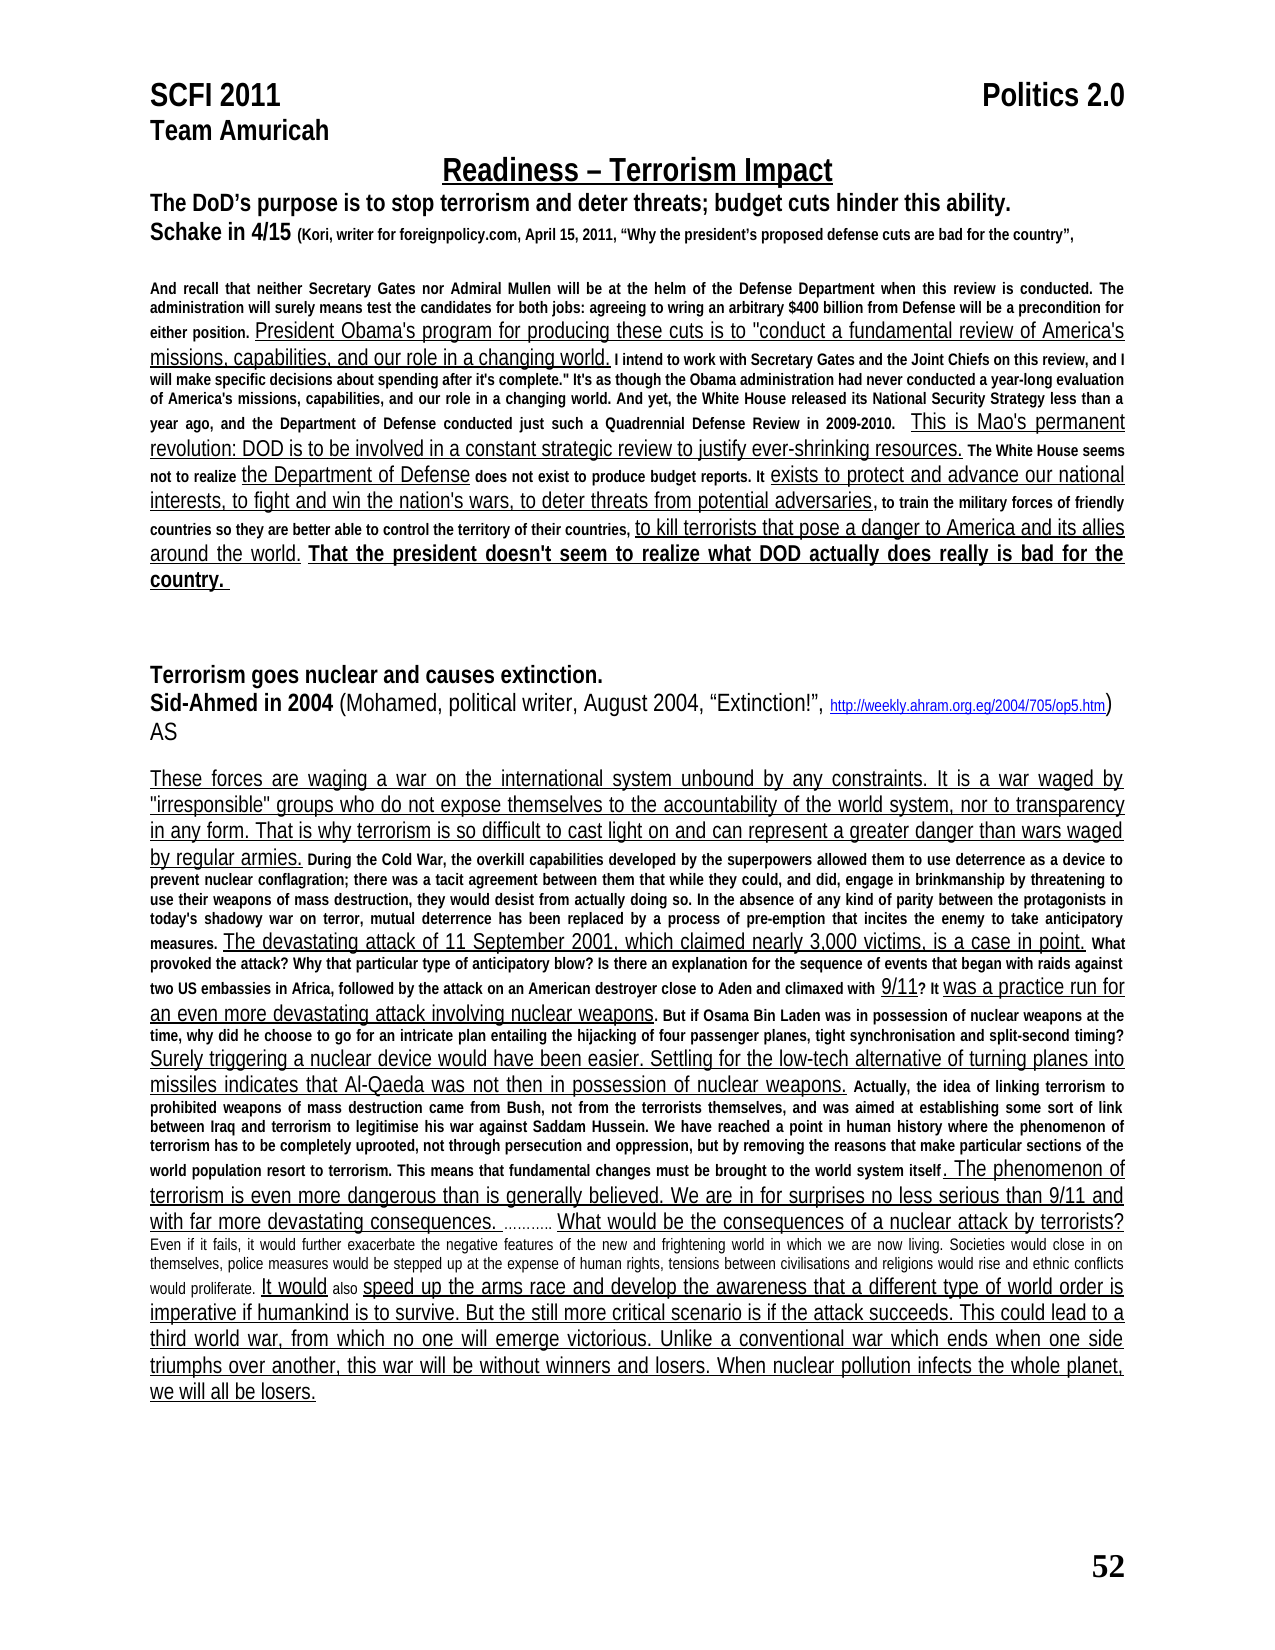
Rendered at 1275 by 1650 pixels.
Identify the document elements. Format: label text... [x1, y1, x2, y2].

text Sid-Ahmed in 2004 (Mohamed, political writer, August 2004, “Extinction!”, http://weekly.ahram.org.eg/2004/705/op5.htm) AS [150, 688, 1125, 746]
text The DoD’s purpose is to stop terrorism and deter threats; budget cuts hinder this ability. [150, 188, 1125, 217]
text And recall that neither Secretary Gates nor Admiral Mullen will be at the helm of the Defense Department when this review is conducted. The administration will surely means test the candidates for both jobs: agreeing to wring an arbitrary $400 billion from Defense will be a precondition for either position. President Obama's program for producing these cuts is to "conduct a fundamental review of America's missions, capabilities, and our role in a changing world. I intend to work with Secretary Gates and the Joint Chiefs on this review, and I will make specific decisions about spending after it's complete." It's as though the Obama administration had never conducted a year-long evaluation of America's missions, capabilities, and our role in a changing world. And yet, the White House released its National Security Strategy less than a year ago, and the Department of Defense conducted just such a Quadrennial Defense Review in 2009-2010. This is Mao's permanent revolution: DOD is to be involved in a constant strategic review to justify ever-shrinking resources. The White House seems not to realize the Department of Defense does not exist to produce budget reports. It exists to protect and advance our national interests, to fight and win the nation's wars, to deter threats from potential adversaries, to train the military forces of friendly countries so they are better able to control the territory of their countries, to kill terrorists that pose a danger to America and its allies around the world. That the president doesn't seem to realize what DOD actually does really is bad for the country. [150, 279, 1125, 593]
text These forces are waging a war on the international system unbound by any constraints. It is a war waged by "irresponsible" groups who do not expose themselves to the accountability of the world system, nor to transparency in any form. That is why terrorism is so difficult to cast light on and can represent a greater danger than wars waged by regular armies. During the Cold War, the overkill capabilities developed by the superpowers allowed them to use deterrence as a device to prevent nuclear conflagration; there was a tacit agreement between them that while they could, and did, engage in brinkmanship by threatening to use their weapons of mass destruction, they would desist from actually doing so. In the absence of any kind of parity between the protagonists in today's shadowy war on terror, mutual deterrence has been replaced by a process of pre-emption that incites the enemy to take anticipatory measures. The devastating attack of 11 September 2001, which claimed nearly 3,000 victims, is a case in point. What provoked the attack? Why that particular type of anticipatory blow? Is there an explanation for the sequence of events that began with raids against two US embassies in Africa, followed by the attack on an American destroyer close to Aden and climaxed with 9/11? It was a practice run for an even more devastating attack involving nuclear weapons. But if Osama Bin Laden was in possession of nuclear weapons at the time, why did he choose to go for an intricate plan entailing the hijacking of four passenger planes, tight synchronisation and split-second timing? Surely triggering a nuclear device would have been easier. Settling for the low-tech alternative of turning planes into missiles indicates that Al-Qaeda was not then in possession of nuclear weapons. Actually, the idea of linking terrorism to prohibited weapons of mass destruction came from Bush, not from the terrorists themselves, and was aimed at establishing some sort of link between Iraq and terrorism to legitimise his war against Saddam Hussein. We have reached a point in human history where the phenomenon of terrorism has to be completely uprooted, not through persecution and oppression, but by removing the reasons that make particular sections of the world population resort to terrorism. This means that fundamental changes must be brought to the world system itself. The phenomenon of terrorism is even more dangerous than is generally believed. We are in for surprises no less serious than 9/11 and with far more devastating consequences. ……….. What would be the consequences of a nuclear attack by terrorists? Even if it fails, it would further exacerbate the negative features of the new and frightening world in which we are now living. Societies would close in on themselves, police measures would be stepped up at the expense of human rights, tensions between civilisations and religions would rise and ethnic conflicts would proliferate. It would also speed up the arms race and develop the awareness that a different type of world order is imperative if humankind is to survive. But the still more critical scenario is if the attack succeeds. This could lead to a third world war, from which no one will emerge victorious. Unlike a conventional war which ends when one side triumphs over another, this war will be without winners and losers. When nuclear pollution infects the whole planet, we will all be losers. [150, 1069, 1125, 1322]
text Terrorism goes nuclear and causes extinction. [150, 660, 1125, 688]
text These forces are waging a war on the international system unbound by any constraints. It is a war waged by "irresponsible" groups who do not expose themselves to the accountability of the world system, nor to transparency in any form. That is why terrorism is so difficult to cast light on and can represent a greater danger than wars waged by regular armies. During the Cold War, the overkill capabilities developed by the superpowers allowed them to use deterrence as a device to prevent nuclear conflagration; there was a tacit agreement between them that while they could, and did, engage in brinkmanship by threatening to use their weapons of mass destruction, they would desist from actually doing so. In the absence of any kind of parity between the protagonists in today's shadowy war on terror, mutual deterrence has been replaced by a process of pre-emption that incites the enemy to take anticipatory measures. The devastating attack of 11 September 2001, which claimed nearly 3,000 victims, is a case in point. What provoked the attack? Why that particular type of anticipatory blow? Is there an explanation for the sequence of events that began with raids against two US embassies in Africa, followed by the attack on an American destroyer close to Aden and climaxed with 9/11? It was a practice run for an even more devastating attack involving nuclear weapons. But if Osama Bin Laden was in possession of nuclear weapons at the time, why did he choose to go for an intricate plan entailing the hijacking of four passenger planes, tight synchronisation and split-second timing? Surely triggering a nuclear device would have been easier. Settling for the low-tech alternative of turning planes into missiles indicates that Al-Qaeda was not then in possession of nuclear weapons. Actually, the idea of linking terrorism to prohibited weapons of mass destruction came from Bush, not from the terrorists themselves, and was aimed at establishing some sort of link between Iraq and terrorism to legitimise his war against Saddam Hussein. We have reached a point in human history where the phenomenon of terrorism has to be completely uprooted, not through persecution and oppression, but by removing the reasons that make particular sections of the world population resort to terrorism. This means that fundamental changes must be brought to the world system itself. The phenomenon of terrorism is even more dangerous than is generally believed. We are in for surprises no less serious than 9/11 and with far more devastating consequences. ……….. What would be the consequences of a nuclear attack by terrorists? Even if it fails, it would further exacerbate the negative features of the new and frightening world in which we are now living. Societies would close in on themselves, police measures would be stepped up at the expense of human rights, tensions between civilisations and religions would rise and ethnic conflicts would proliferate. It would also speed up the arms race and develop the awareness that a different type of world order is imperative if humankind is to survive. But the still more critical scenario is if the attack succeeds. This could lead to a third world war, from which no one will emerge victorious. Unlike a conventional war which ends when one side triumphs over another, this war will be without winners and losers. When nuclear pollution infects the whole planet, we will all be losers. [150, 815, 1125, 1068]
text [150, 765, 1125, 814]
text Schake in 4/15 (Kori, writer for foreignpolicy.com, April 15, 2011, “Why the president’s proposed defense cuts are bad for the country”, [150, 217, 1125, 246]
text Readiness – Terrorism Impact [150, 150, 1125, 188]
